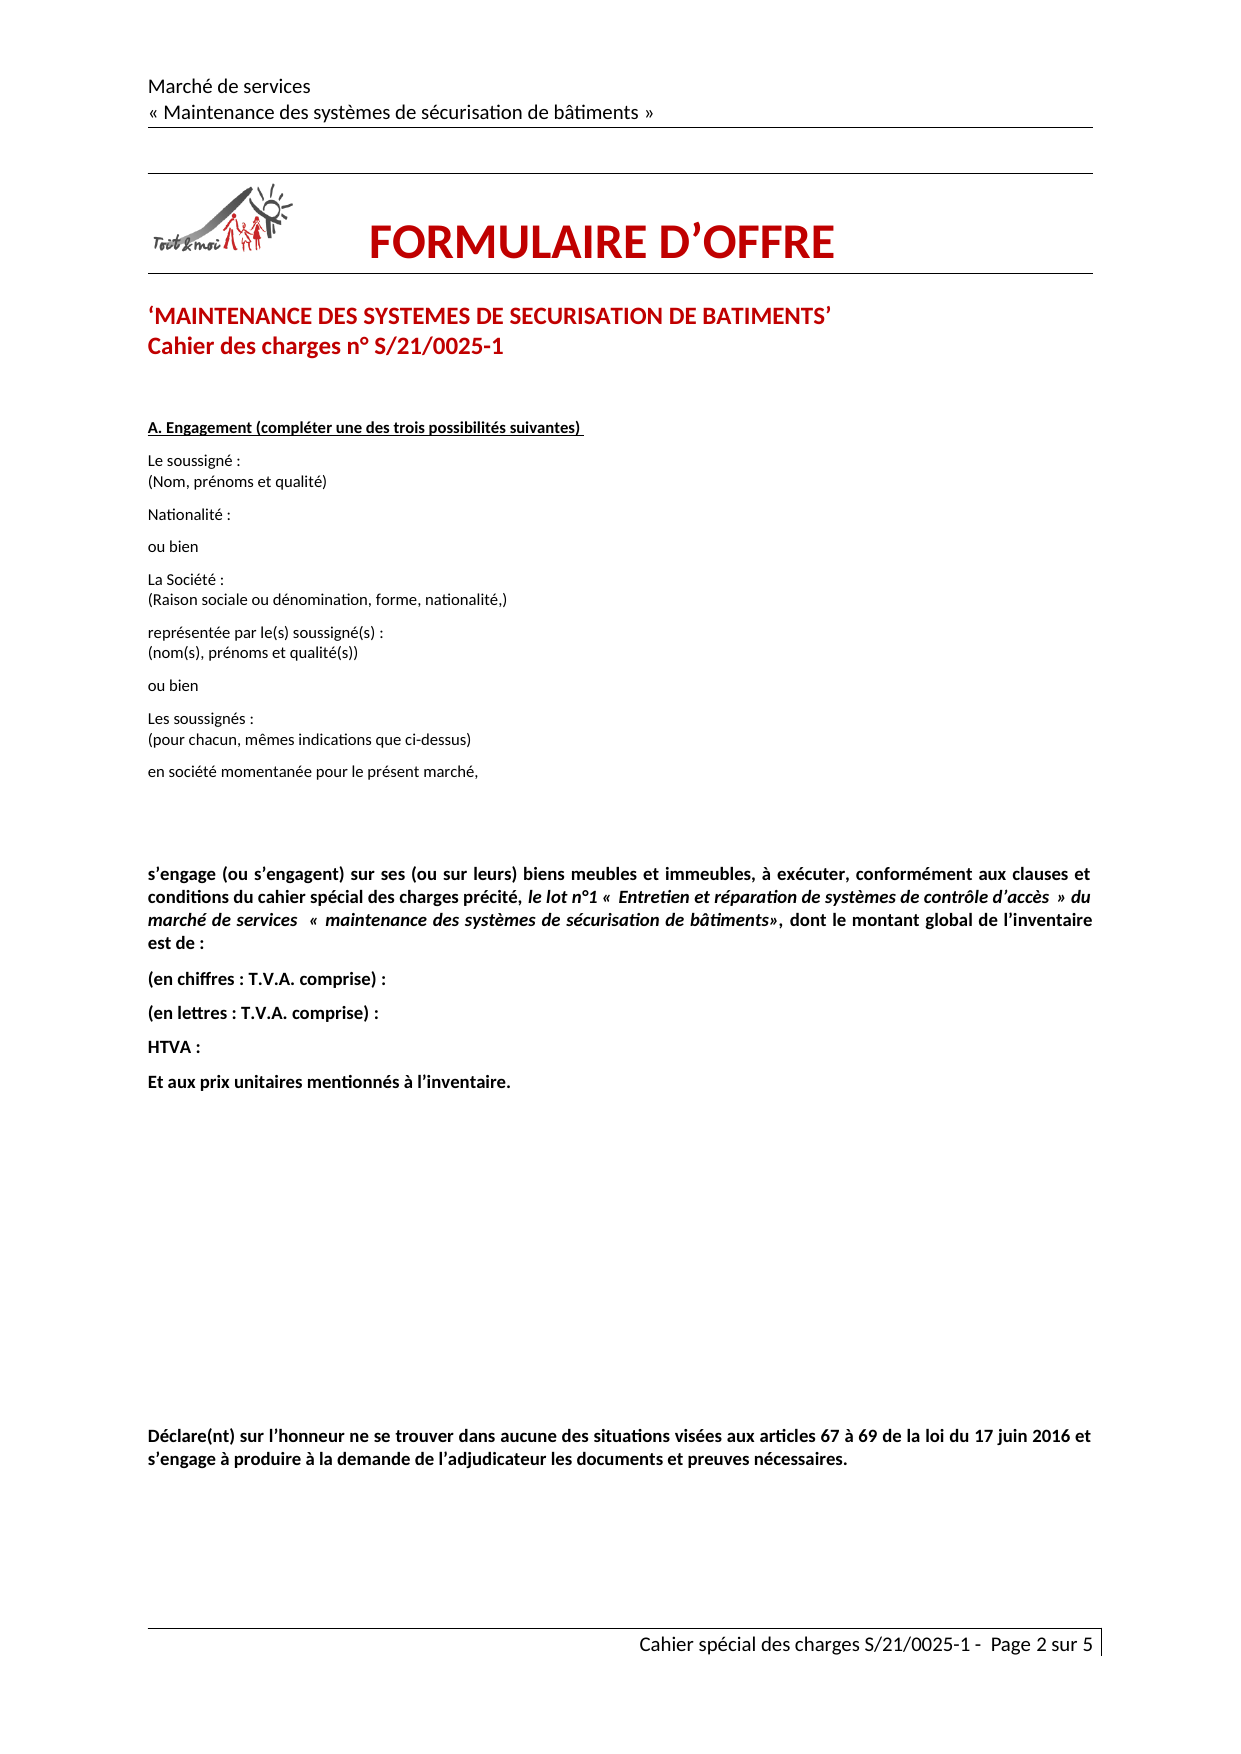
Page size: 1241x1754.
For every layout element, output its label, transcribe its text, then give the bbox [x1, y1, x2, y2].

text s’engage (ou s’engagent) sur ses (ou sur leurs) biens meubles et immeubles, à exécuter, conformément aux clauses et conditions du cahier spécial des charges précité, le lot n°1 « Entretien et réparation de systèmes de contrôle d’accès » du marché de services « maintenance des systèmes de sécurisation de bâtiments», dont le montant global de l’inventaire est de : [148, 863, 1093, 954]
text Cahier des charges n° S/21/0025-1 [148, 331, 1093, 385]
text FORMULAIRE D’OFFRE [148, 174, 1093, 273]
text (en chiffres : T.V.A. comprise) : (en lettres : T.V.A. comprise) : [148, 967, 1093, 1024]
text Nationalité : [148, 504, 1093, 524]
text représentée par le(s) soussigné(s) : (nom(s), prénoms et qualité(s)) [148, 622, 1093, 663]
text ou bien [148, 537, 1093, 557]
text Les soussignés : (pour chacun, mêmes indications que ci-dessus) [148, 708, 1093, 749]
text HTVA : [148, 1036, 1093, 1058]
text Le soussigné : (Nom, prénoms et qualité) [148, 451, 1093, 491]
text Déclare(nt) sur l’honneur ne se trouver dans aucune des situations visées aux articles 67 à 69 de la loi du 17 juin 2016 et s’engage à produire à la demande de l’adjudicateur les documents et preuves nécessaires. [148, 1424, 1093, 1470]
text ‘MAINTENANCE DES SYSTEMES DE SECURISATION DE BATIMENTS’ [148, 300, 1093, 331]
text La Société : (Raison sociale ou dénomination, forme, nationalité,) [148, 569, 1093, 610]
text en société momentanée pour le présent marché, [148, 762, 1093, 782]
picture [147, 176, 299, 259]
text ou bien [148, 676, 1093, 696]
text Et aux prix unitaires mentionnés à l’inventaire. [148, 1070, 1093, 1093]
text A. Engagement (compléter une des trois possibilités suivantes) [148, 418, 1093, 438]
